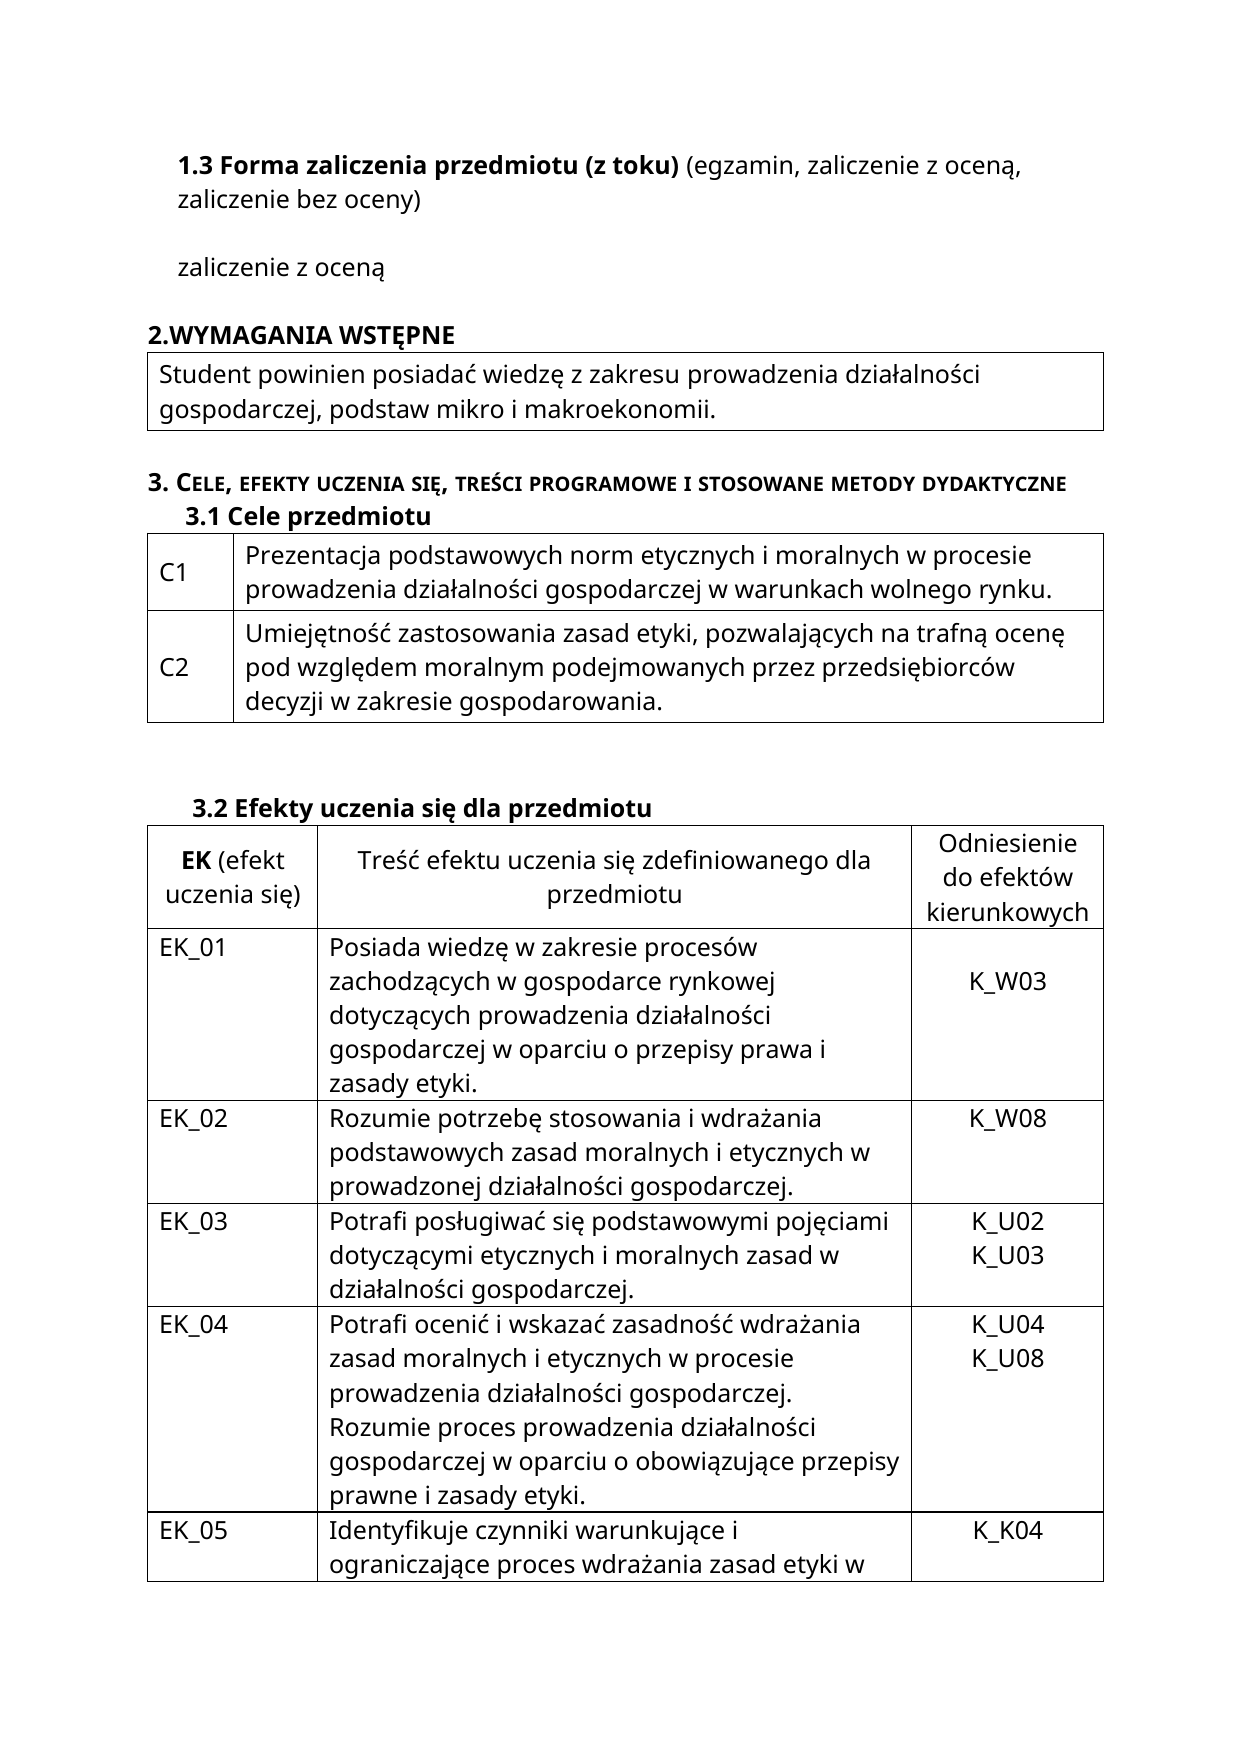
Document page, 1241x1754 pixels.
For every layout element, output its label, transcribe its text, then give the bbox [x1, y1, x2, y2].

table_cell K_U02 K_U03 [912, 1204, 1103, 1306]
table_cell Potrafi ocenić i wskazać zasadność wdrażania zasad moralnych i etycznych w procesie prowadzenia działalności gospodarczej. Rozumie proces prowadzenia działalności gospodarczej w oparciu o obowiązujące przepisy prawne i zasady etyki. [318, 1307, 911, 1511]
text 3. Cele, efekty uczenia się, treści programowe i stosowane metody dydaktyczne [148, 464, 1093, 499]
table_header Student powinien posiadać wiedzę z zakresu prowadzenia działalności gospodarczej, podstaw mikro i makroekonomii. [148, 353, 1103, 429]
table_cell K_K04 [912, 1513, 1103, 1581]
table_cell Posiada wiedzę w zakresie procesów zachodzących w gospodarce rynkowej dotyczących prowadzenia działalności gospodarczej w oparciu o przepisy prawa i zasady etyki. [318, 929, 911, 1099]
table_cell EK_03 [148, 1204, 317, 1306]
table_cell EK_01 [148, 929, 317, 1099]
text zaliczenie z oceną [177, 250, 1093, 284]
table_cell K_U04 K_U08 [912, 1307, 1103, 1511]
table_cell Rozumie potrzebę stosowania i wdrażania podstawowych zasad moralnych i etycznych w prowadzonej działalności gospodarczej. [318, 1101, 911, 1203]
table_cell K_W03 [912, 929, 1103, 1099]
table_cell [318, 1513, 911, 1581]
table_cell Potrafi posługiwać się podstawowymi pojęciami dotyczącymi etycznych i moralnych zasad w działalności gospodarczej. [318, 1204, 911, 1306]
table_header EK (efekt uczenia się) [148, 826, 317, 928]
text 3.2 Efekty uczenia się dla przedmiotu [192, 791, 1093, 825]
table_cell EK_04 [148, 1307, 317, 1511]
table_header Odniesienie do efektów kierunkowych [912, 826, 1103, 928]
text 2.WYMAGANIA WSTĘPNE [148, 318, 1093, 352]
table_header Prezentacja podstawowych norm etycznych i moralnych w procesie prowadzenia działalności gospodarczej w warunkach wolnego rynku. [234, 534, 1103, 610]
table_cell K_W08 [912, 1101, 1103, 1203]
table_header C1 [148, 534, 233, 610]
table_header Treść efektu uczenia się zdefiniowanego dla przedmiotu [318, 826, 911, 928]
table_cell C2 [148, 611, 233, 722]
table_cell EK_05 [148, 1513, 317, 1581]
text 1.3 Forma zaliczenia przedmiotu (z toku) (egzamin, zaliczenie z oceną, zaliczenie bez oceny) [177, 148, 1093, 216]
table_cell EK_02 [148, 1101, 317, 1203]
table_cell Umiejętność zastosowania zasad etyki, pozwalających na trafną ocenę pod względem moralnym podejmowanych przez przedsiębiorców decyzji w zakresie gospodarowania. [234, 611, 1103, 722]
text 3.1 Cele przedmiotu [185, 499, 1093, 533]
